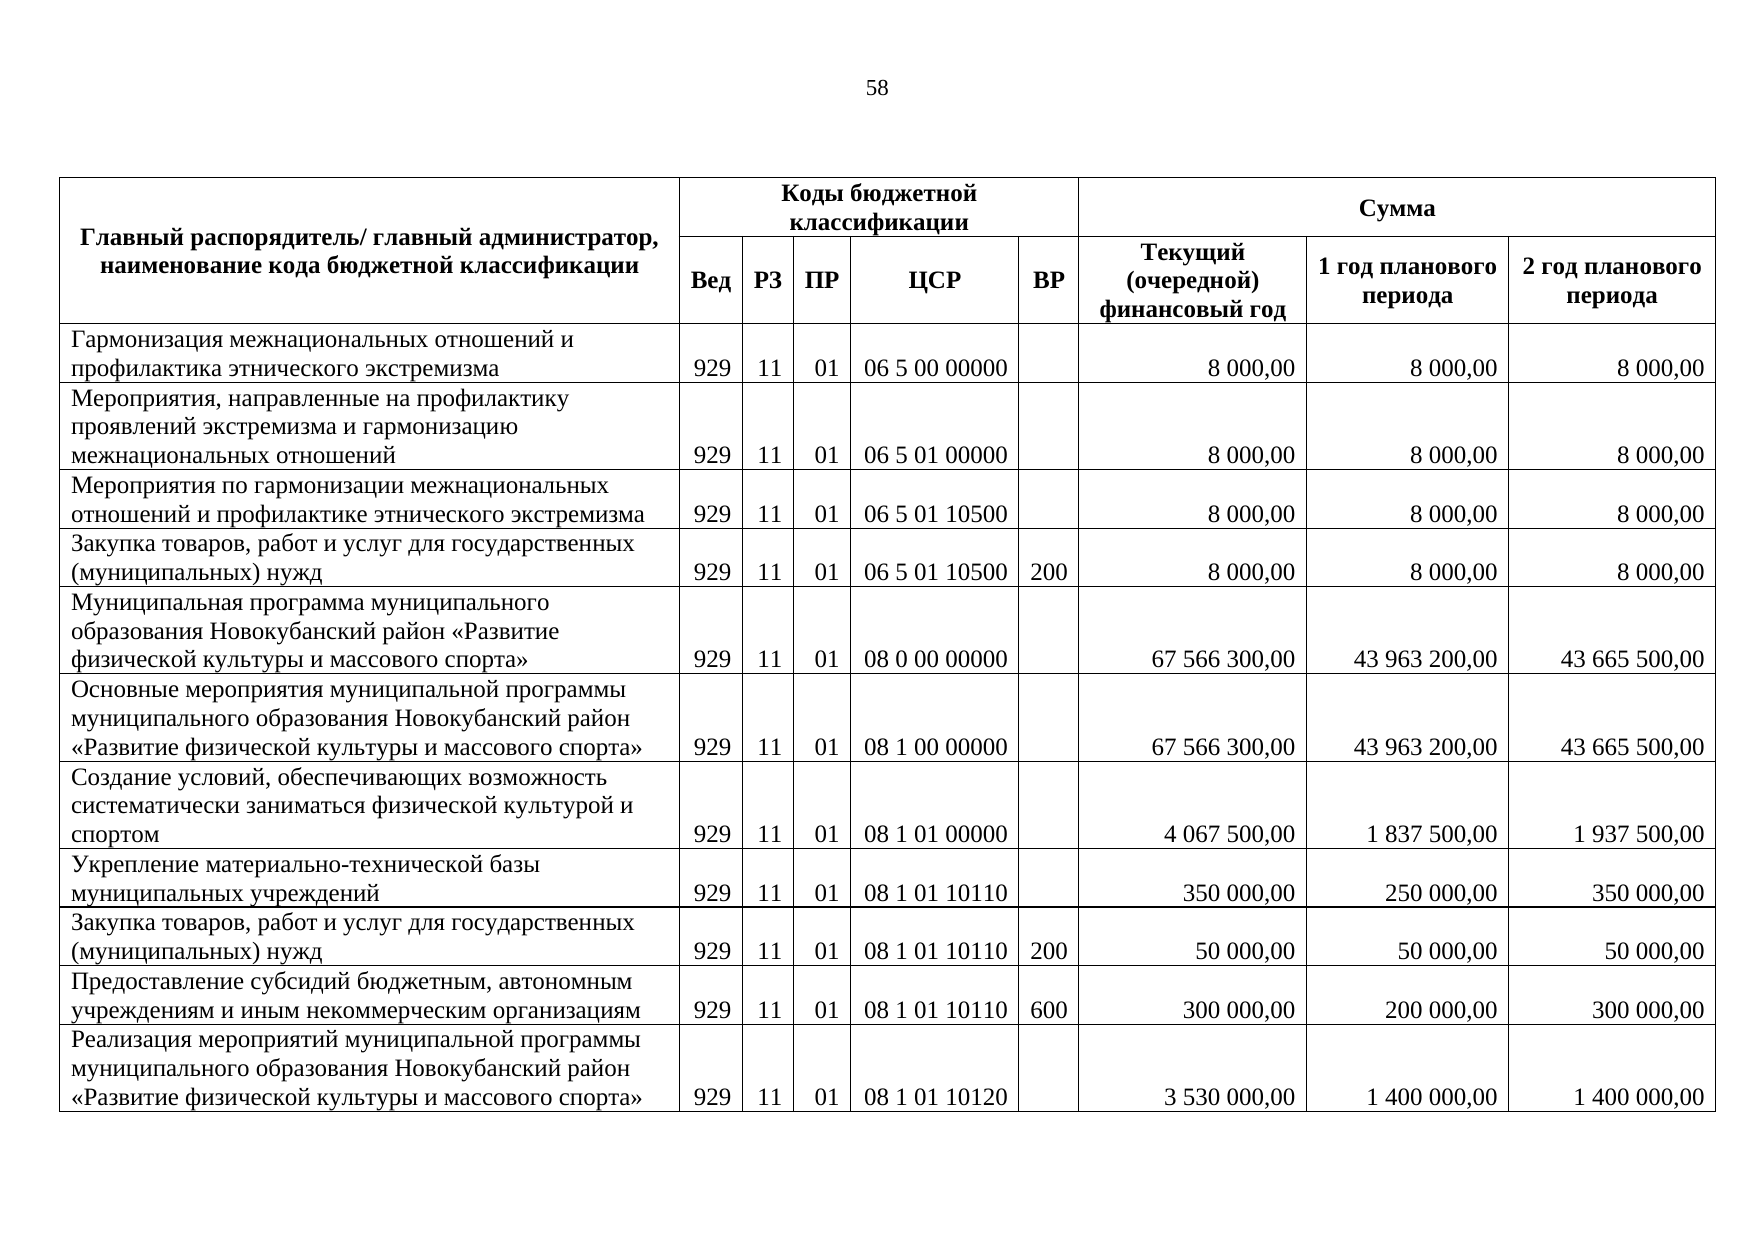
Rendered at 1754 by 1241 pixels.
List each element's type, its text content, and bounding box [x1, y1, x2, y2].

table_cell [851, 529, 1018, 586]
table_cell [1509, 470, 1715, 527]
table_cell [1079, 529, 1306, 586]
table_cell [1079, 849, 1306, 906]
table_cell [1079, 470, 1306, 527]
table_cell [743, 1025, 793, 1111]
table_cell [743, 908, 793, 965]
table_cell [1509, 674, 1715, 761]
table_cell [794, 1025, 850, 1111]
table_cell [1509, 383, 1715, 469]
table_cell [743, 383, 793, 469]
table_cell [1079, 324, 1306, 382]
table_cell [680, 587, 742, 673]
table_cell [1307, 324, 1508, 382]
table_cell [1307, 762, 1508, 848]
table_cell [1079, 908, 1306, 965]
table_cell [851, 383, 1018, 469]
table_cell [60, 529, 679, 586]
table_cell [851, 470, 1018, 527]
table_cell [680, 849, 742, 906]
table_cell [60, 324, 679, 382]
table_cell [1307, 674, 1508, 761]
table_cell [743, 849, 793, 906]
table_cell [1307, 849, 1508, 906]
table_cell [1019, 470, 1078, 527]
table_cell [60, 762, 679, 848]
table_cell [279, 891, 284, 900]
table_cell ЦСР [851, 237, 1018, 323]
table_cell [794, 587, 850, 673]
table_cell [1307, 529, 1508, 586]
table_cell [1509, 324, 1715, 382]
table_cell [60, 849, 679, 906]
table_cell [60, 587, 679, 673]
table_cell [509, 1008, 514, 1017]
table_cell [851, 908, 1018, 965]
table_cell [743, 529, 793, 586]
table_header Сумма [1079, 178, 1715, 236]
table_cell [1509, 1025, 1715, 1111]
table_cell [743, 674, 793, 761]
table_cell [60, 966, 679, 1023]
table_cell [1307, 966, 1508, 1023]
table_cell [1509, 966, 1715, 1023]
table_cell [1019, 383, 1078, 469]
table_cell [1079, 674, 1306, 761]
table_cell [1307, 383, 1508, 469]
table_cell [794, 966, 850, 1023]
table_cell 2 год планового периода [1509, 237, 1715, 323]
table_cell ПР [794, 237, 850, 323]
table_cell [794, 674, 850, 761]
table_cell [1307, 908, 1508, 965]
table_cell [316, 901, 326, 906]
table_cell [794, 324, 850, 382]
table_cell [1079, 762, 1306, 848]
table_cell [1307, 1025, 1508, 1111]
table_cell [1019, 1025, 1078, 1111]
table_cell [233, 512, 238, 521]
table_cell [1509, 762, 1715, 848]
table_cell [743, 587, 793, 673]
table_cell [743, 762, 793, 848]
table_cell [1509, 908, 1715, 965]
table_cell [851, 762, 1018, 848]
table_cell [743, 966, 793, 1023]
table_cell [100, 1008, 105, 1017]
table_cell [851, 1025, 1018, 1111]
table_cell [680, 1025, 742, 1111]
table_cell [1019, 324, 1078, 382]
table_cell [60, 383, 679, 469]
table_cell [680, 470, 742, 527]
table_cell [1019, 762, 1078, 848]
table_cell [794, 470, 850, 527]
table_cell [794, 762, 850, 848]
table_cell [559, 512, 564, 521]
table_cell ВР [1019, 237, 1078, 323]
table_cell РЗ [743, 237, 793, 323]
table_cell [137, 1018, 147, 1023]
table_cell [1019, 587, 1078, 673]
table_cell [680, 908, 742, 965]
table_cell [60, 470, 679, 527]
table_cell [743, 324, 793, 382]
table_cell Текущий (очередной) финансовый год [1079, 237, 1306, 323]
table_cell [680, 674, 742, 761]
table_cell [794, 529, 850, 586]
table_cell Вед [680, 237, 742, 323]
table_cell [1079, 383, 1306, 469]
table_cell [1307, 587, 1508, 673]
table_header Коды бюджетной классификации [680, 178, 1078, 236]
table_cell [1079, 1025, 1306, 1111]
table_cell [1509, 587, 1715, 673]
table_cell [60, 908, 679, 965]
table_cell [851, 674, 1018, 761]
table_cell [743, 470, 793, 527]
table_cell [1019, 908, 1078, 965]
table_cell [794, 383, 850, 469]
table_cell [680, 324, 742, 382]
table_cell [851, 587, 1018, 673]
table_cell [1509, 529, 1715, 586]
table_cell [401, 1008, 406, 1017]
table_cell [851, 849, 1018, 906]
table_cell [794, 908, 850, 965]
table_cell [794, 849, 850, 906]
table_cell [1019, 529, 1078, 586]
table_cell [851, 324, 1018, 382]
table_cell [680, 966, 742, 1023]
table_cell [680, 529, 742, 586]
table_header Главный распорядитель/ главный администратор, наименование кода бюджетной классификации [60, 178, 679, 323]
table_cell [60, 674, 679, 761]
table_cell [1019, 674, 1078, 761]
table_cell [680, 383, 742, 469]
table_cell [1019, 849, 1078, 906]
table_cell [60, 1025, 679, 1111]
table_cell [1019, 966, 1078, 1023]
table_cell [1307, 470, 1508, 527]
table_cell 1 год планового периода [1307, 237, 1508, 323]
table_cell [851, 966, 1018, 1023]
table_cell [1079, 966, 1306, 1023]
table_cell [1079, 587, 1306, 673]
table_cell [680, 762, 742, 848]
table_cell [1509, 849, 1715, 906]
